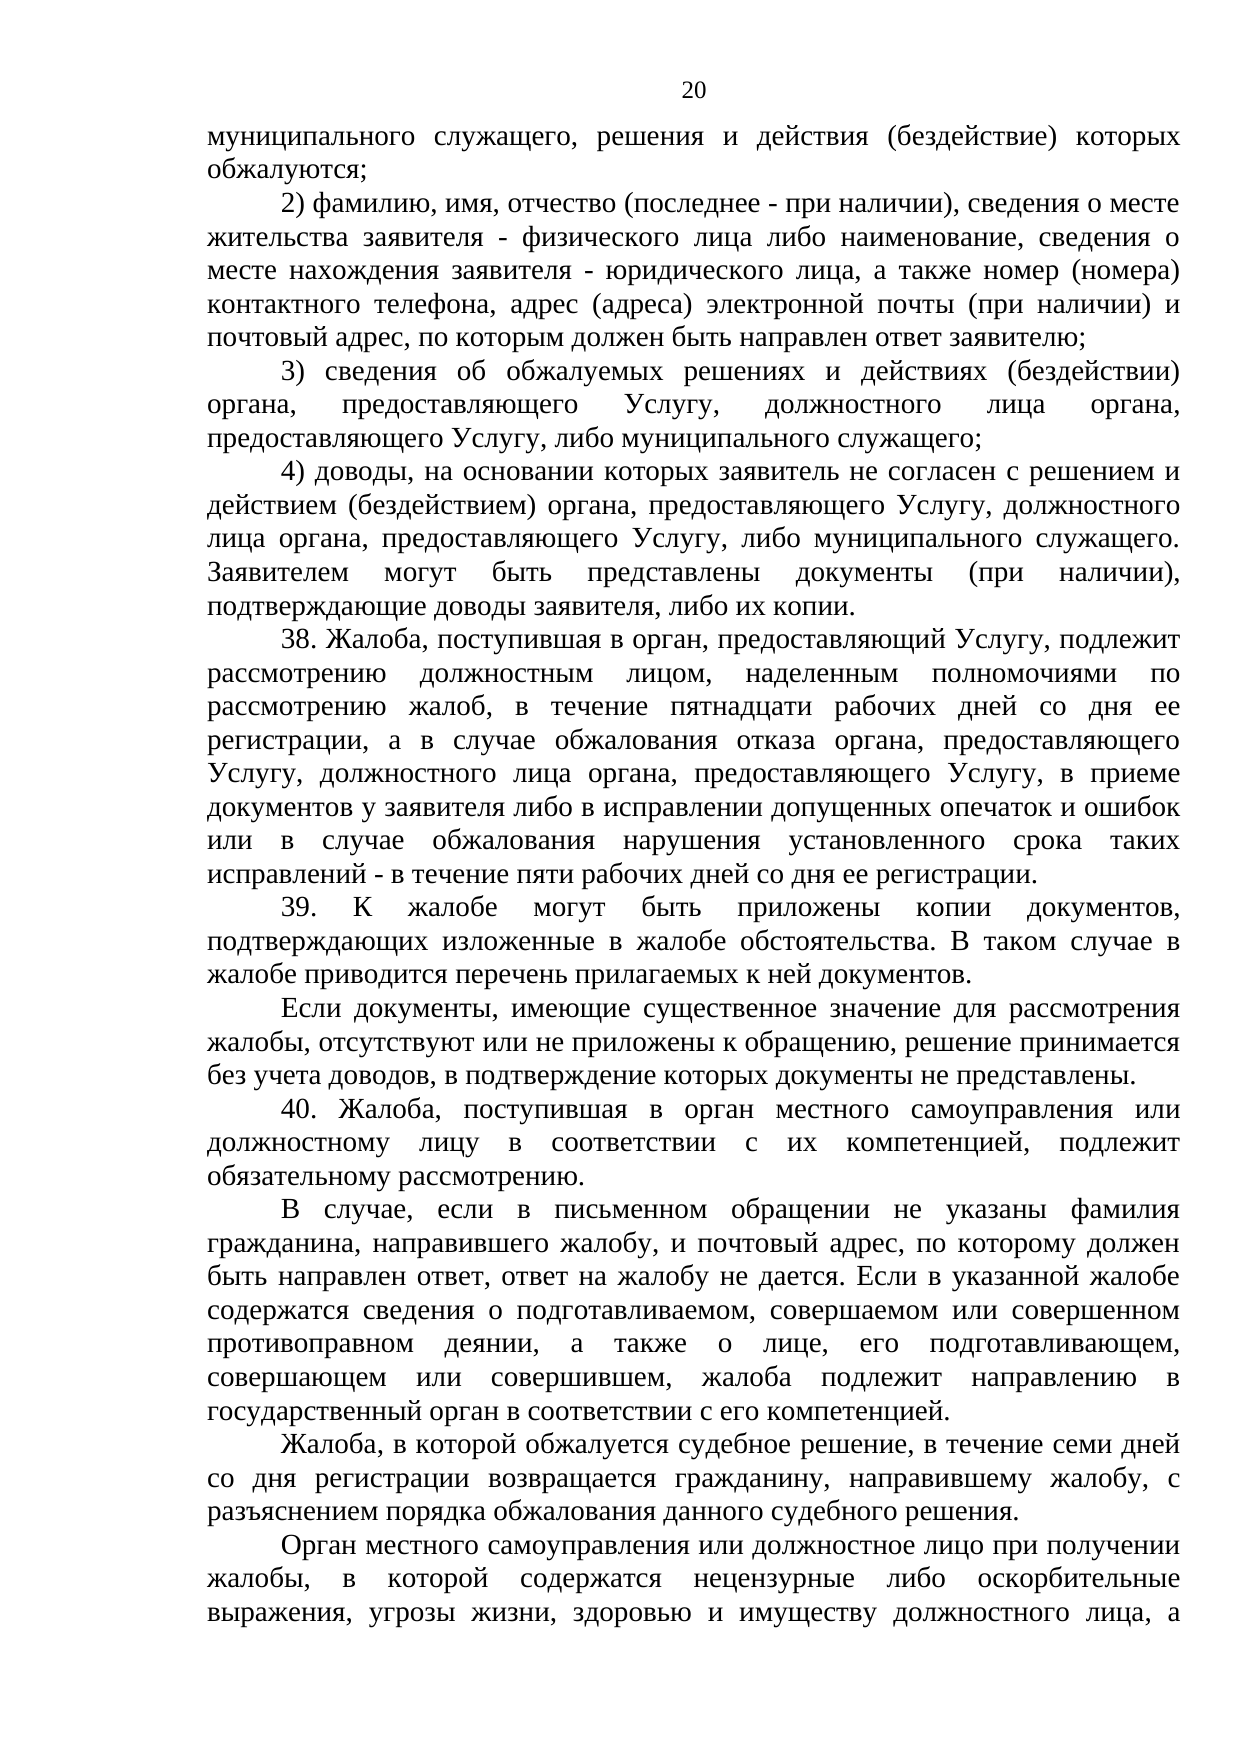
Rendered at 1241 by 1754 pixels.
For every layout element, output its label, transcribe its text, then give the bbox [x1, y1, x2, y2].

text 39. К жалобе могут быть приложены копии документов, подтверждающих изложенные в жалобе обстоятельства. В таком случае в жалобе приводится перечень прилагаемых к ней документов. [207, 889, 1181, 990]
text Если документы, имеющие существенное значение для рассмотрения жалобы, отсутствуют или не приложены к обращению, решение принимается без учета доводов, в подтверждение которых документы не представлены. [207, 990, 1181, 1091]
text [207, 1527, 1181, 1627]
text 4) доводы, на основании которых заявитель не согласен с решением и действием (бездействием) органа, предоставляющего Услугу, должностного лица органа, предоставляющего Услугу, либо муниципального служащего. Заявителем могут быть представлены документы (при наличии), подтверждающие доводы заявителя, либо их копии. [207, 453, 1181, 621]
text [207, 118, 1181, 185]
text Жалоба, в которой обжалуется судебное решение, в течение семи дней со дня регистрации возвращается гражданину, направившему жалобу, с разъяснением порядка обжалования данного судебного решения. [207, 1426, 1181, 1527]
text В случае, если в письменном обращении не указаны фамилия гражданина, направившего жалобу, и почтовый адрес, по которому должен быть направлен ответ, ответ на жалобу не дается. Если в указанной жалобе содержатся сведения о подготавливаемом, совершаемом или совершенном противоправном деянии, а также о лице, его подготавливающем, совершающем или совершившем, жалоба подлежит направлению в государственный орган в соответствии с его компетенцией. [207, 1191, 1181, 1426]
text 2) фамилию, имя, отчество (последнее - при наличии), сведения о месте жительства заявителя - физического лица либо наименование, сведения о месте нахождения заявителя - юридического лица, а также номер (номера) контактного телефона, адрес (адреса) электронной почты (при наличии) и почтовый адрес, по которым должен быть направлен ответ заявителю; [207, 185, 1181, 353]
text 38. Жалоба, поступившая в орган, предоставляющий Услугу, подлежит рассмотрению должностным лицом, наделенным полномочиями по рассмотрению жалоб, в течение пятнадцати рабочих дней со дня ее регистрации, а в случае обжалования отказа органа, предоставляющего Услугу, должностного лица органа, предоставляющего Услугу, в приеме документов у заявителя либо в исправлении допущенных опечаток и ошибок или в случае обжалования нарушения установленного срока таких исправлений - в течение пяти рабочих дней со дня ее регистрации. [207, 621, 1181, 889]
text 3) сведения об обжалуемых решениях и действиях (бездействии) органа, предоставляющего Услугу, должностного лица органа, предоставляющего Услугу, либо муниципального служащего; [207, 353, 1181, 453]
text 40. Жалоба, поступившая в орган местного самоуправления или должностному лицу в соответствии с их компетенцией, подлежит обязательному рассмотрению. [207, 1091, 1181, 1191]
